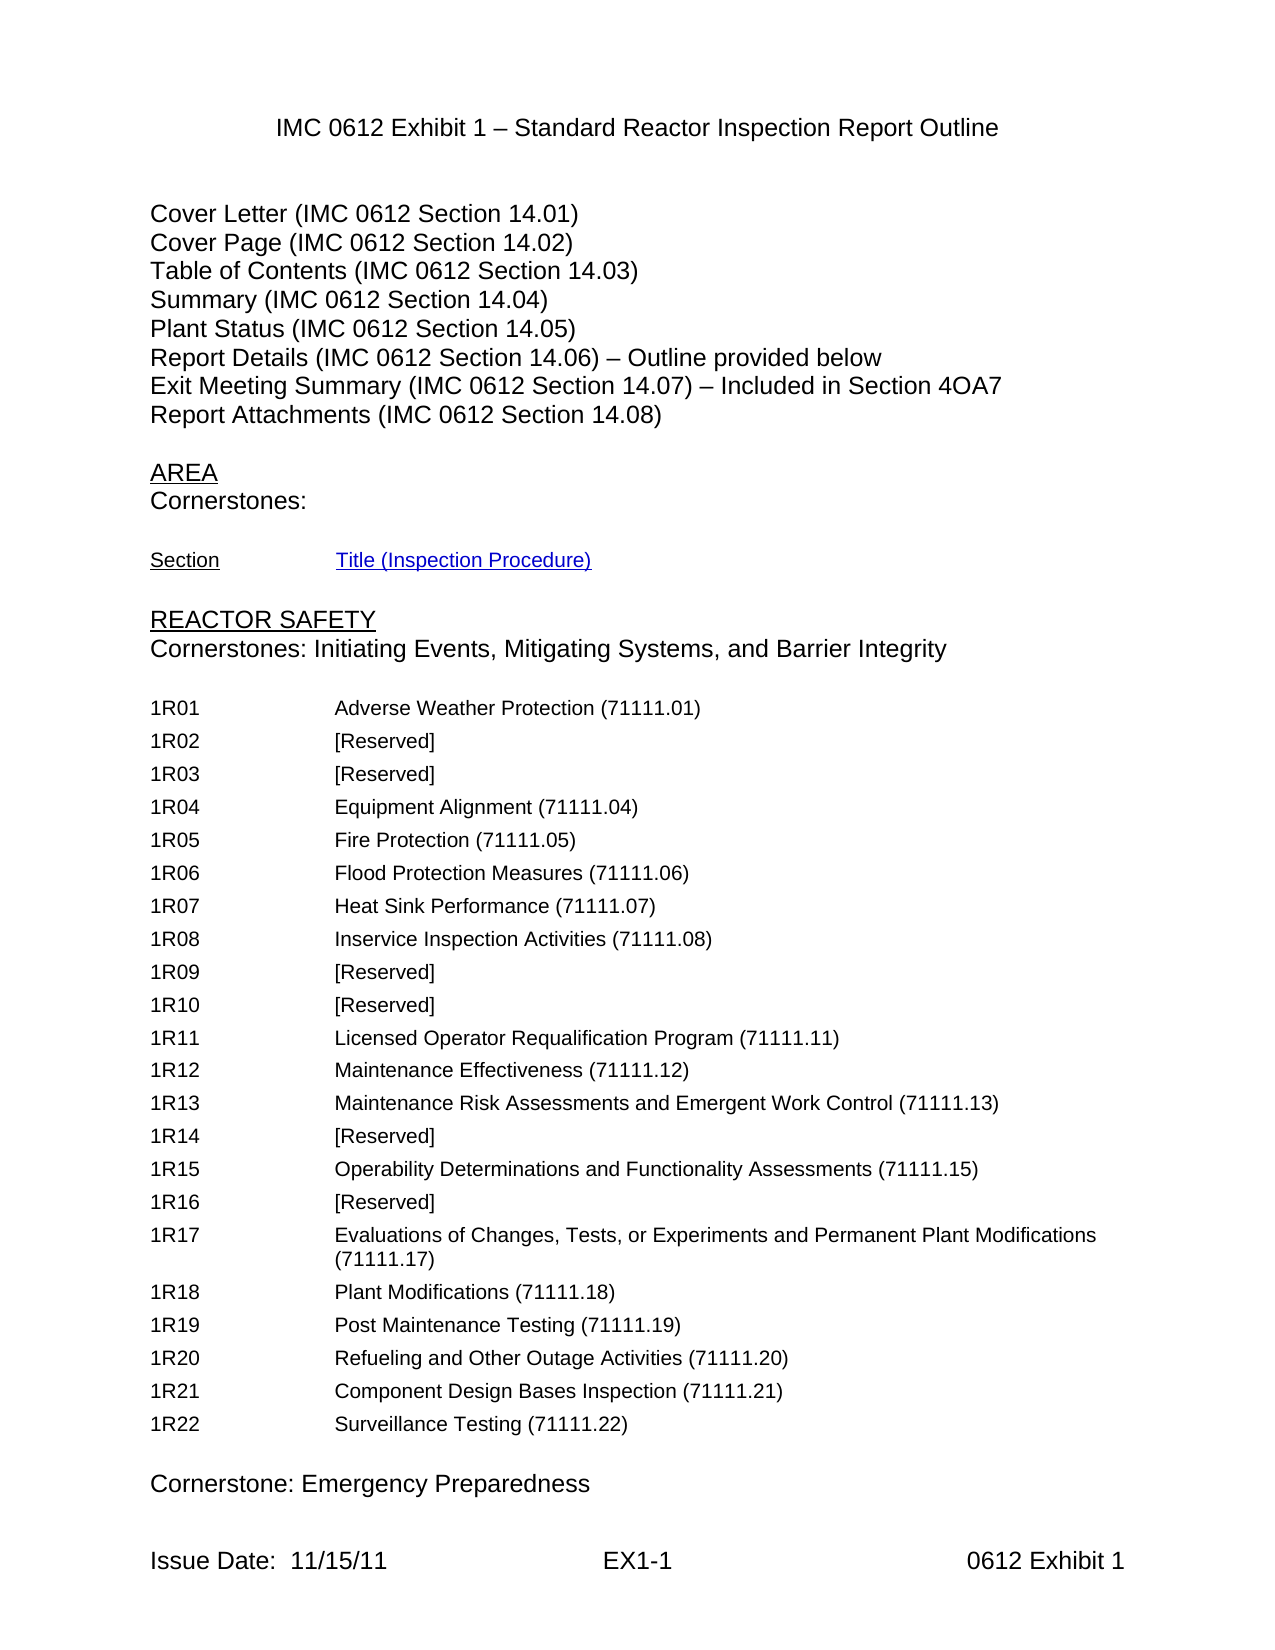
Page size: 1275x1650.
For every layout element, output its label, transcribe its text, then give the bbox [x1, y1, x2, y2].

table_cell 1R09 [150, 955, 334, 988]
table_cell [Reserved] [334, 1120, 1126, 1152]
table_cell 1R11 [150, 1021, 334, 1054]
table_cell Licensed Operator Requalification Program (71111.11) [334, 1021, 1126, 1054]
table_cell 1R10 [150, 988, 334, 1021]
table_cell 1R12 [150, 1054, 334, 1087]
text Cornerstone: Emergency Preparedness [150, 1468, 1125, 1497]
table_cell Maintenance Effectiveness (71111.12) [334, 1054, 1126, 1087]
list REACTOR SAFETY [150, 605, 1125, 634]
table_cell 1R05 [150, 823, 334, 856]
table_cell 1R08 [150, 922, 334, 955]
table_cell [Reserved] [334, 758, 1126, 790]
table_cell Plant Modifications (71111.18) [334, 1275, 1126, 1308]
table_cell [Reserved] [334, 988, 1126, 1021]
table_cell 1R15 [150, 1153, 334, 1185]
table_cell 1R19 [150, 1308, 334, 1341]
table_cell 1R22 [150, 1407, 334, 1440]
table_cell Operability Determinations and Functionality Assessments (71111.15) [334, 1153, 1126, 1185]
text Exit Meeting Summary (IMC 0612 Section 14.07) – Included in Section 4OA7 [150, 371, 1125, 400]
table_header Section [150, 544, 336, 577]
table_cell 1R06 [150, 856, 334, 889]
table_cell Evaluations of Changes, Tests, or Experiments and Permanent Plant Modifications (71111.17) [334, 1218, 1126, 1275]
table_cell Component Design Bases Inspection (71111.21) [334, 1374, 1126, 1407]
text Cover Page (IMC 0612 Section 14.02) [150, 227, 1125, 256]
text Table of Contents (IMC 0612 Section 14.03) [150, 256, 1125, 285]
table_cell Post Maintenance Testing (71111.19) [334, 1308, 1126, 1341]
text Summary (IMC 0612 Section 14.04) [150, 285, 1125, 314]
text Cornerstones: [150, 486, 1125, 515]
table_cell Surveillance Testing (71111.22) [334, 1407, 1126, 1440]
text AREA [150, 457, 1125, 486]
text Cover Letter (IMC 0612 Section 14.01) [150, 199, 1125, 227]
table_cell 1R07 [150, 889, 334, 922]
text Report Attachments (IMC 0612 Section 14.08) [150, 400, 1125, 429]
table_header Adverse Weather Protection (71111.01) [334, 692, 1126, 724]
table_header Title (Inspection Procedure) [336, 544, 1126, 577]
table_cell 1R13 [150, 1087, 334, 1119]
table_cell Refueling and Other Outage Activities (71111.20) [334, 1341, 1126, 1374]
table_cell Heat Sink Performance (71111.07) [334, 889, 1126, 922]
table_cell Inservice Inspection Activities (71111.08) [334, 922, 1126, 955]
table_cell [Reserved] [334, 725, 1126, 757]
table_cell 1R21 [150, 1374, 334, 1407]
table_cell [Reserved] [334, 1185, 1126, 1218]
table_cell 1R17 [150, 1218, 334, 1275]
table_cell 1R04 [150, 790, 334, 823]
table_cell 1R20 [150, 1341, 334, 1374]
text IMC 0612 Exhibit 1 – Standard Reactor Inspection Report Outline [150, 112, 1125, 141]
table_cell 1R14 [150, 1120, 334, 1152]
text Report Details (IMC 0612 Section 14.06) – Outline provided below [150, 342, 1125, 371]
table_cell 1R02 [150, 725, 334, 757]
table_cell Fire Protection (71111.05) [334, 823, 1126, 856]
table_cell 1R18 [150, 1275, 334, 1308]
table_cell 1R03 [150, 758, 334, 790]
table_cell Equipment Alignment (71111.04) [334, 790, 1126, 823]
table_header 1R01 [150, 692, 334, 724]
text Plant Status (IMC 0612 Section 14.05) [150, 314, 1125, 342]
text Cornerstones: Initiating Events, Mitigating Systems, and Barrier Integrity [150, 634, 1125, 663]
table_cell 1R16 [150, 1185, 334, 1218]
table_cell Flood Protection Measures (71111.06) [334, 856, 1126, 889]
table_cell Maintenance Risk Assessments and Emergent Work Control (71111.13) [334, 1087, 1126, 1119]
table_cell [Reserved] [334, 955, 1126, 988]
